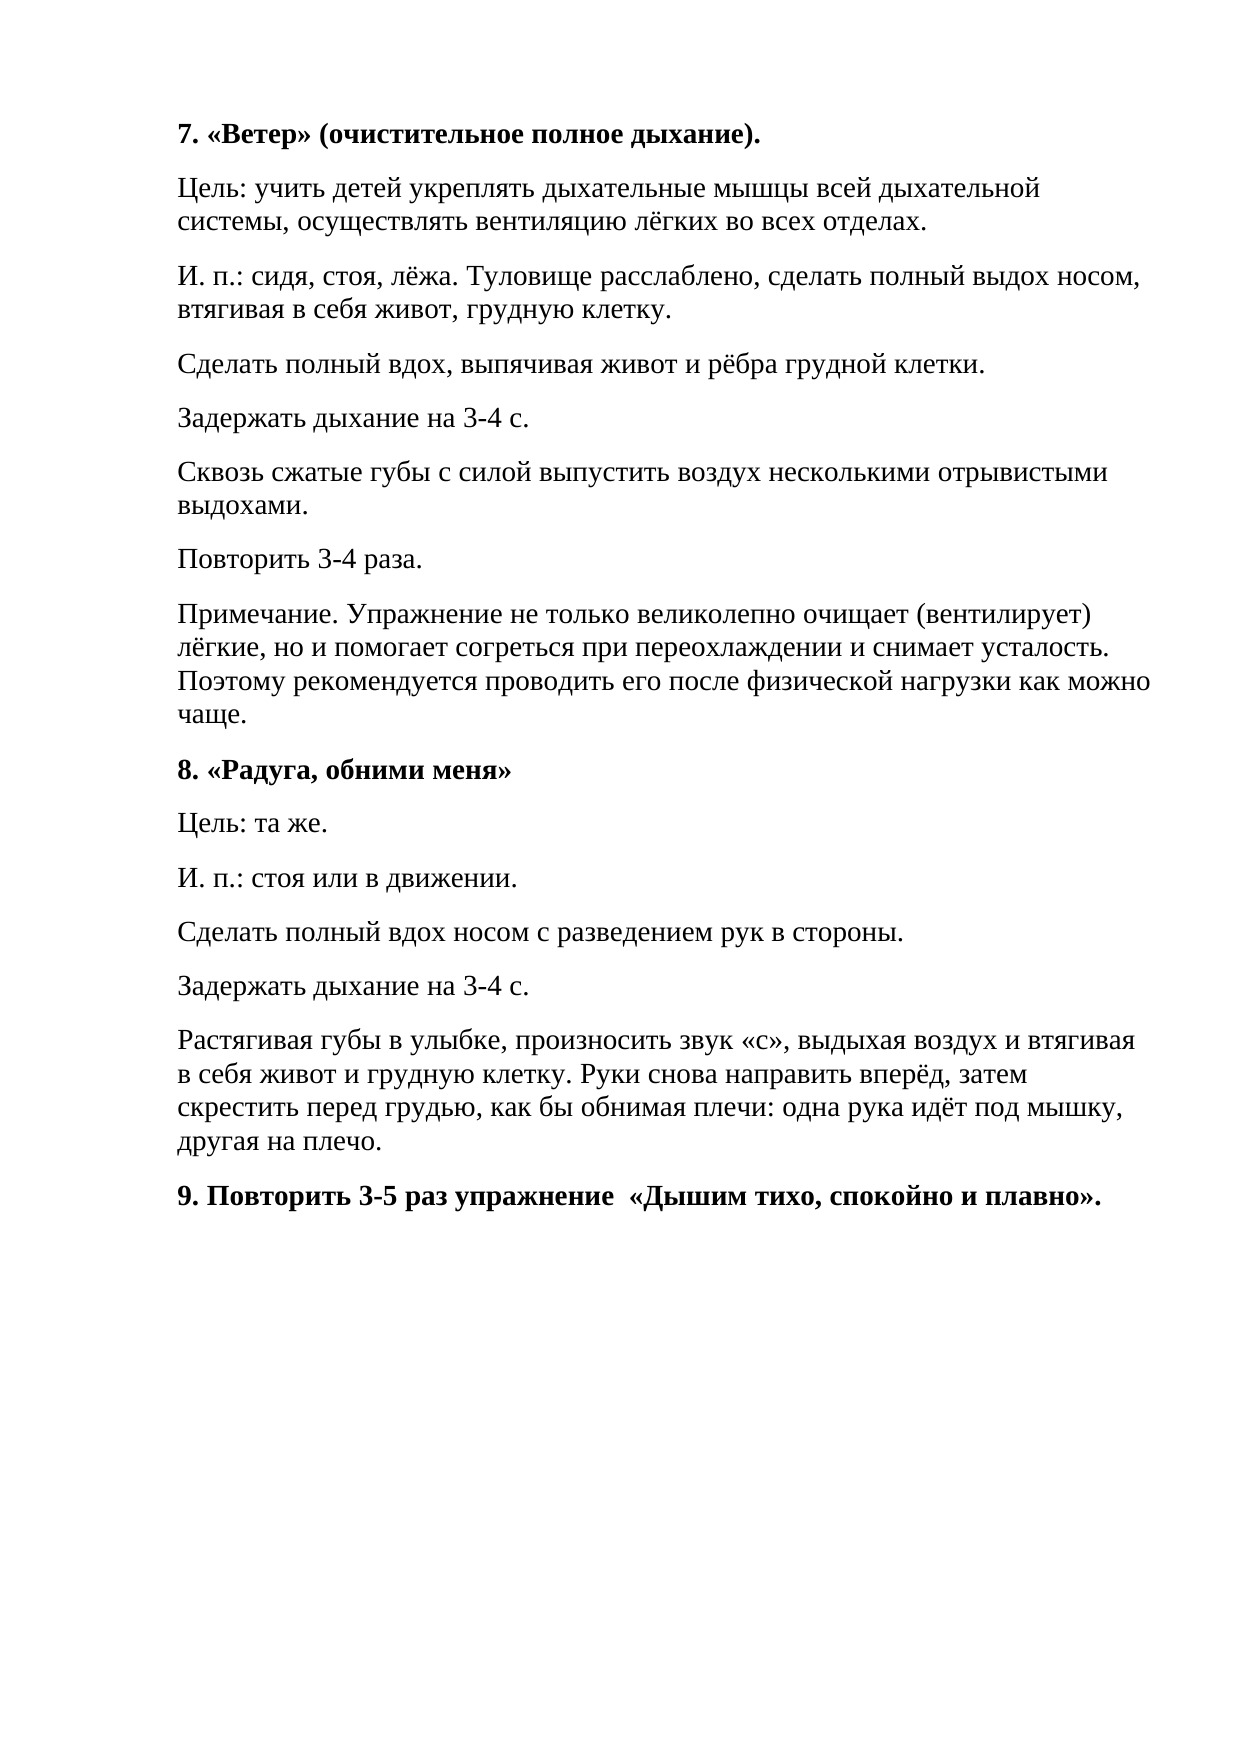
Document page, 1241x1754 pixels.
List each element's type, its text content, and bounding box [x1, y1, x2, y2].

text Сделать полный вдох, выпячивая живот и рёбра грудной клетки. Задержать дыхание на 3-4 с. [177, 346, 1100, 433]
subtitle «Радуга, обними меня» [177, 752, 1161, 785]
text Повторить 3-4 раза. [177, 542, 1161, 575]
text Растягивая губы в улыбке, произносить звук «с», выдыхая воздух и втягивая в себя живот и грудную клетку. Руки снова направить вперёд, затем [177, 1022, 1142, 1089]
subtitle «Ветер» (очистительное полное дыхание). [177, 116, 1161, 150]
text Цель: учить детей укреплять дыхательные мышцы всей дыхательной системы, осуществлять вентиляцию лёгких во всех отделах. [177, 170, 1146, 237]
text Сквозь сжатые губы с силой выпустить воздух несколькими отрывистыми выдохами. [177, 454, 1161, 521]
text И. п.: сидя, стоя, лёжа. Туловище расслаблено, сделать полный выдох носом, втягивая в себя живот, грудную клетку. [177, 258, 1161, 325]
text Сделать полный вдох носом с разведением рук в стороны. Задержать дыхание на 3-4 с. [177, 914, 978, 1002]
text скрестить перед грудью, как бы обнимая плечи: одна рука идёт под мышку, другая на плечо. [177, 1089, 1161, 1157]
text Примечание. Упражнение не только великолепно очищает (вентилирует) лёгкие, но и помогает согреться при переохлаждении и снимает усталость. Поэтому рекомендуется проводить его после физической нагрузки как можно чаще. [177, 596, 1161, 730]
subtitle Повторить 3-5 раз упражнение «Дышим тихо, спокойно и плавно». [177, 1178, 1161, 1212]
text Цель: та же. [177, 806, 1161, 839]
text И. п.: стоя или в движении. [177, 860, 1161, 893]
